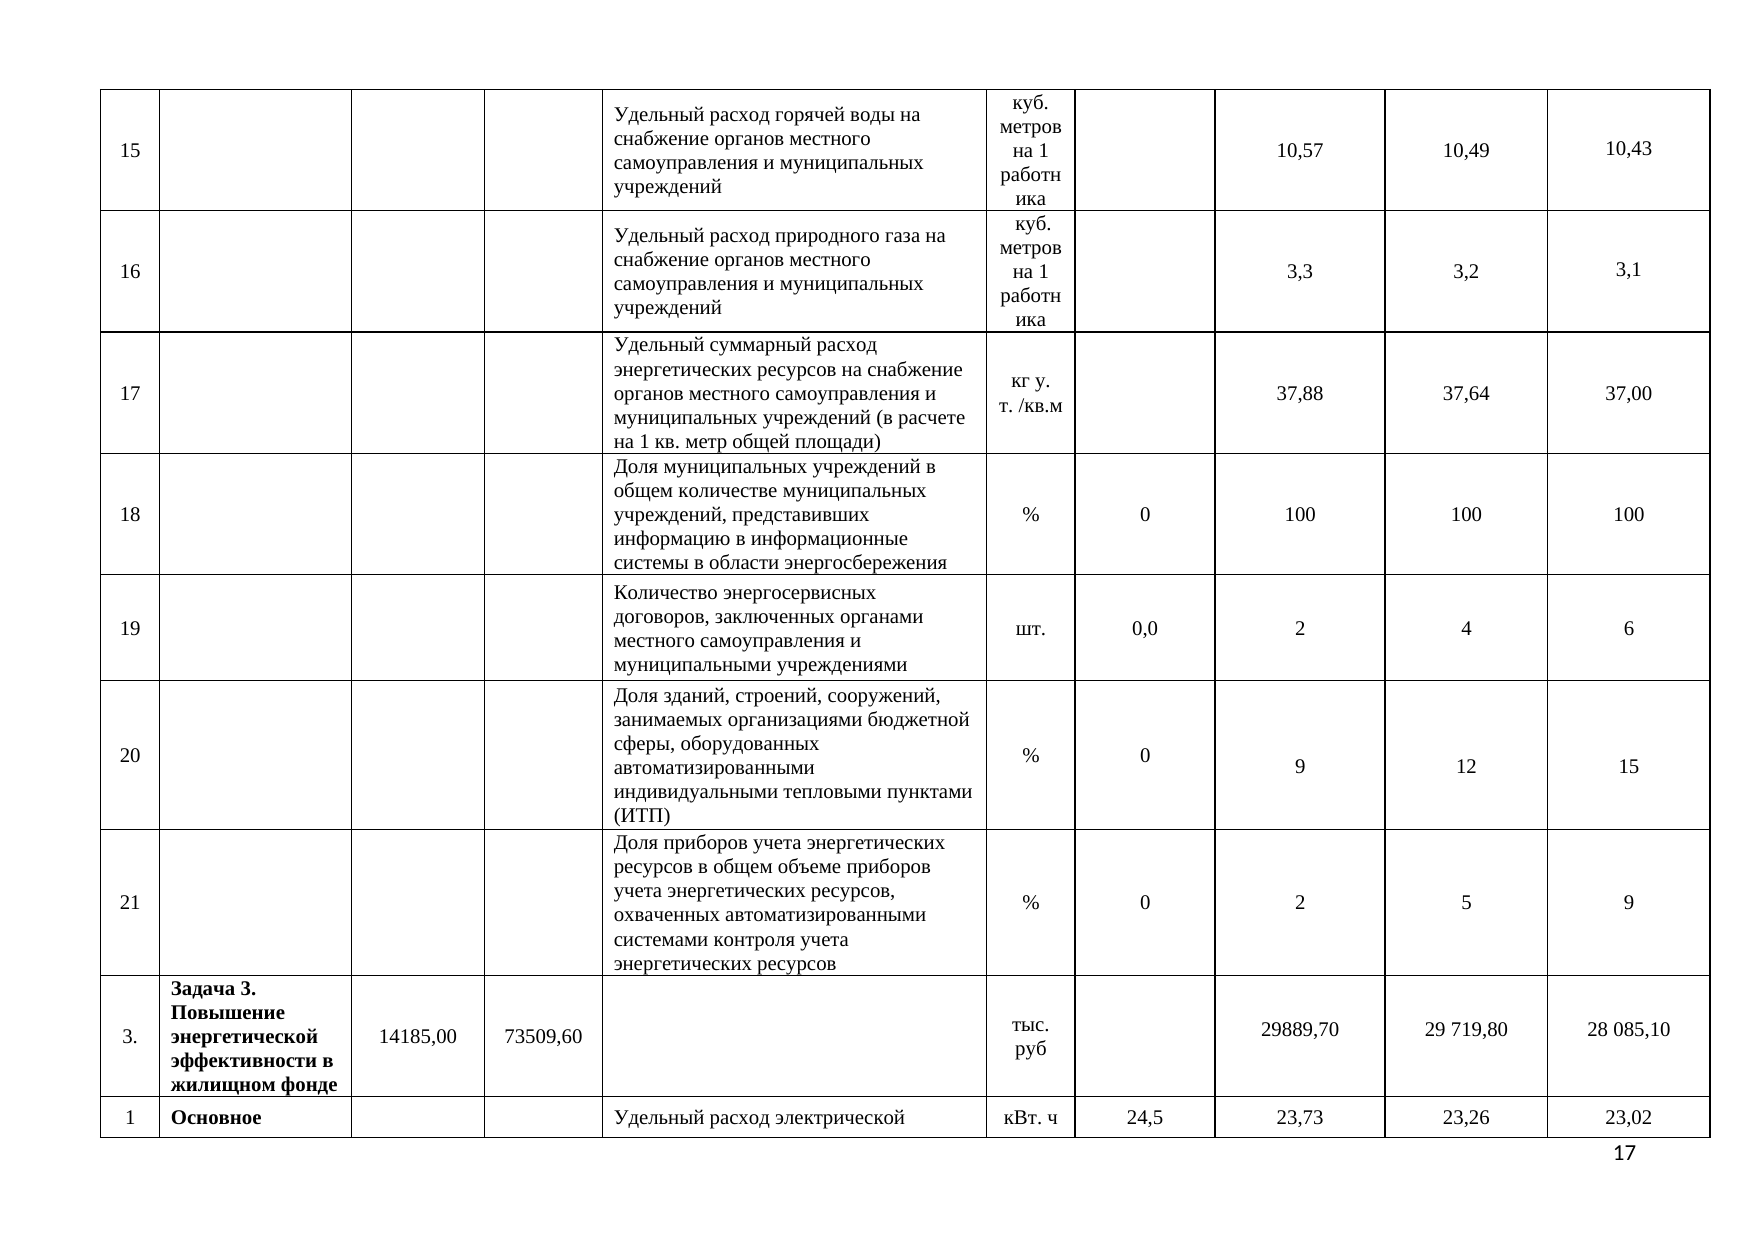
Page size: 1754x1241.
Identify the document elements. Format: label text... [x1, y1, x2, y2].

table_cell Задача 3. Повышение энергетической эффективности в жилищном фонде [160, 976, 351, 1096]
table_cell [1076, 976, 1214, 1096]
table_cell 37,00 [1548, 333, 1709, 453]
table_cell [603, 1097, 986, 1137]
table_cell 10,49 [1386, 90, 1547, 210]
table_cell Удельный расход природного газа на снабжение органов местного самоуправления и муниципальных учреждений [603, 211, 986, 331]
table_cell Количество энергосервисных договоров, заключенных органами местного самоуправления и муниципальными учреждениями [603, 575, 986, 680]
table_cell шт. [987, 575, 1074, 680]
table_cell куб. метров на 1 работника [987, 211, 1074, 331]
table_cell % [987, 830, 1074, 974]
table_cell 23,73 [1216, 1097, 1384, 1137]
table_cell 16 [101, 211, 159, 331]
table_cell 0 [1076, 830, 1214, 974]
table_cell 15 [101, 90, 159, 210]
table_cell [352, 90, 484, 210]
table_cell 100 [1386, 454, 1547, 574]
table_cell [160, 333, 351, 453]
table_cell 10,43 [1548, 90, 1709, 210]
table_cell 9 [1548, 830, 1709, 974]
table_cell Доля муниципальных учреждений в общем количестве муниципальных учреждений, представивших информацию в информационные системы в области энергосбережения [603, 454, 986, 574]
table_cell [485, 830, 602, 974]
table_cell 3,1 [1548, 211, 1709, 331]
table_cell [160, 454, 351, 574]
table_cell [485, 90, 602, 210]
table_cell 20 [101, 681, 159, 829]
table_cell [485, 681, 602, 829]
table_cell [352, 333, 484, 453]
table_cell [160, 1097, 351, 1137]
table_cell 0,0 [1076, 575, 1214, 680]
table_cell 100 [1216, 454, 1384, 574]
table_cell 24,5 [1076, 1097, 1214, 1137]
table_cell Удельный расход горячей воды на снабжение органов местного самоуправления и муниципальных учреждений [603, 90, 986, 210]
table_cell кг у. т. /кв.м [987, 333, 1074, 453]
table_cell 29889,70 [1216, 976, 1384, 1096]
table_cell [485, 575, 602, 680]
table_cell [485, 211, 602, 331]
table_cell [485, 333, 602, 453]
table_cell 15 [1548, 681, 1709, 829]
table_cell 18 [101, 454, 159, 574]
table_cell [1076, 333, 1214, 453]
table_cell 4 [1386, 575, 1547, 680]
table_cell 3. [101, 976, 159, 1096]
table_cell 6 [1548, 575, 1709, 680]
table_cell [352, 681, 484, 829]
table_cell 0 [1076, 454, 1214, 574]
table_cell 0 [1076, 681, 1214, 829]
table_cell [485, 454, 602, 574]
table_cell 10,57 [1216, 90, 1384, 210]
table_cell [352, 575, 484, 680]
table_cell [160, 830, 351, 974]
table_cell 100 [1548, 454, 1709, 574]
table_cell 2 [1216, 830, 1384, 974]
table_cell Удельный суммарный расход энергетических ресурсов на снабжение органов местного самоуправления и муниципальных учреждений (в расчете на 1 кв. метр общей площади) [603, 333, 986, 453]
table_cell [352, 454, 484, 574]
table_cell 23,02 [1548, 1097, 1709, 1137]
table_cell тыс. руб [987, 976, 1074, 1096]
table_cell Доля приборов учета энергетических ресурсов в общем объеме приборов учета энергетических ресурсов, охваченных автоматизированными системами контроля учета энергетических ресурсов [603, 830, 986, 974]
table_cell [352, 830, 484, 974]
table_cell [1076, 211, 1214, 331]
table_cell 14185,00 [352, 976, 484, 1096]
table_cell % [987, 454, 1074, 574]
table_cell [160, 90, 351, 210]
table_cell 29 719,80 [1386, 976, 1547, 1096]
table_cell 37,64 [1386, 333, 1547, 453]
table_cell 17 [101, 333, 159, 453]
table_cell 3,2 [1386, 211, 1547, 331]
table_cell [160, 575, 351, 680]
table_cell 3,3 [1216, 211, 1384, 331]
table_cell 73509,60 [485, 976, 602, 1096]
table_cell 28 085,10 [1548, 976, 1709, 1096]
table_cell [485, 1097, 602, 1137]
table_cell 37,88 [1216, 333, 1384, 453]
table_cell 23,26 [1386, 1097, 1547, 1137]
table_cell [160, 211, 351, 331]
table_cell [987, 90, 1074, 210]
table_cell [352, 211, 484, 331]
table_cell 5 [1386, 830, 1547, 974]
table_cell 19 [101, 575, 159, 680]
table_cell 1 [101, 1097, 159, 1137]
table_cell % [987, 681, 1074, 829]
table_cell 9 [1216, 681, 1384, 829]
table_cell [603, 976, 986, 1096]
table_cell 2 [1216, 575, 1384, 680]
table_cell [1076, 90, 1214, 210]
table_cell [352, 1097, 484, 1137]
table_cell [987, 1097, 1074, 1137]
table_cell Доля зданий, строений, сооружений, занимаемых организациями бюджетной сферы, оборудованных автоматизированными индивидуальными тепловыми пунктами (ИТП) [603, 681, 986, 829]
table_cell 12 [1386, 681, 1547, 829]
table_cell [160, 681, 351, 829]
table_cell 21 [101, 830, 159, 974]
